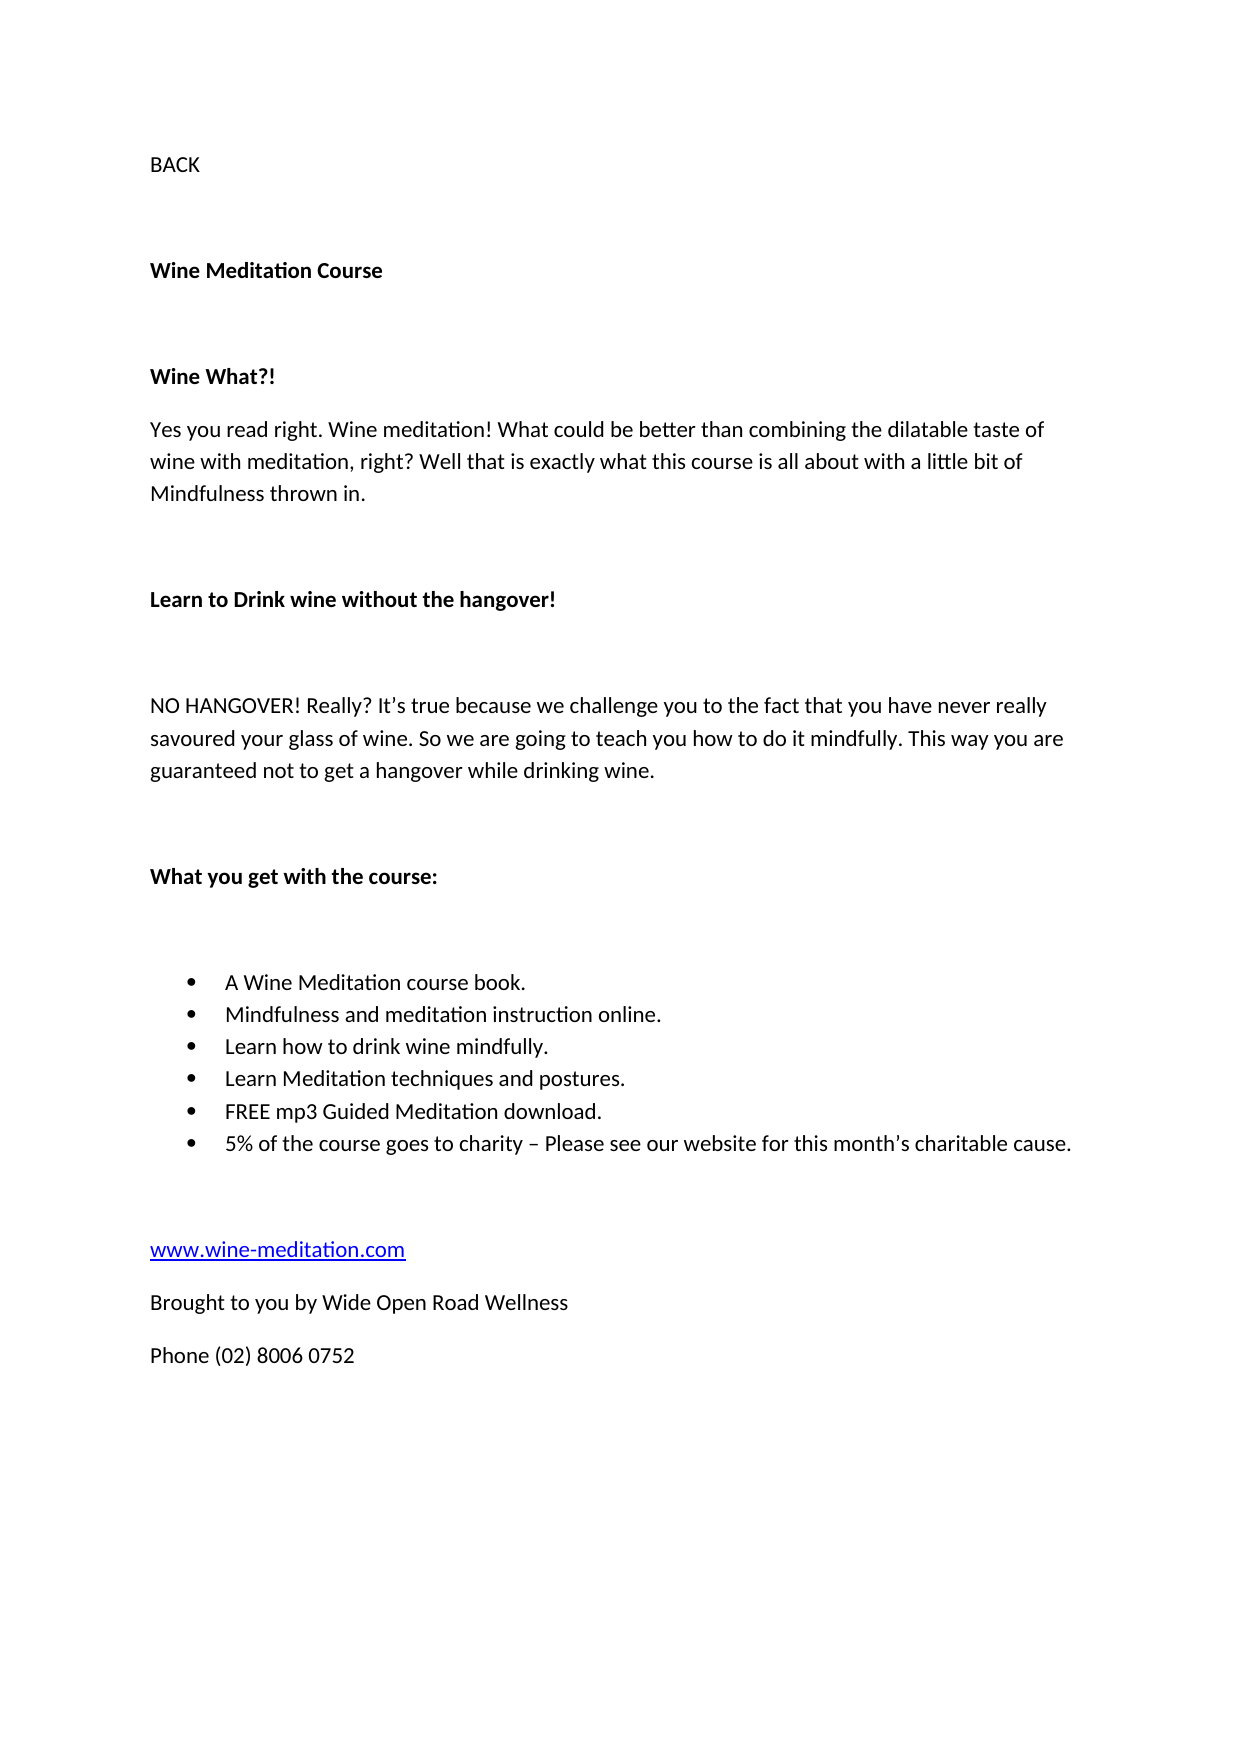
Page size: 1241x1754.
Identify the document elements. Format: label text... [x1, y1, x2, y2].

text Phone (02) 8006 0752 [150, 1341, 1090, 1369]
text Brought to you by Wide Open Road Wellness [150, 1288, 1090, 1316]
list Learn how to drink wine mindfully. [187, 1032, 1090, 1060]
list FREE mp3 Guided Meditation download. [187, 1097, 1090, 1125]
list Learn Meditation techniques and postures. [187, 1064, 1090, 1093]
text www.wine-meditation.com [150, 1235, 1090, 1263]
list A Wine Meditation course book. [187, 968, 1090, 996]
text Wine Meditation Course [150, 256, 1090, 284]
text Yes you read right. Wine meditation! What could be better than combining the dilatable taste of wine with meditation, right? Well that is exactly what this course is all about with a little bit of Mindfulness thrown in. [150, 415, 1090, 507]
list 5% of the course goes to charity – Please see our website for this month’s charitable cause. [187, 1129, 1090, 1157]
text BACK [150, 150, 1090, 178]
list Mindfulness and meditation instruction online. [187, 1000, 1090, 1028]
text Wine What?! [150, 362, 1090, 390]
text What you get with the course: [150, 862, 1090, 890]
text Learn to Drink wine without the hangover! [150, 586, 1090, 613]
text NO HANGOVER! Really? It’s true because we challenge you to the fact that you have never really savoured your glass of wine. So we are going to teach you how to do it mindfully. This way you are guaranteed not to get a hangover while drinking wine. [150, 692, 1090, 784]
